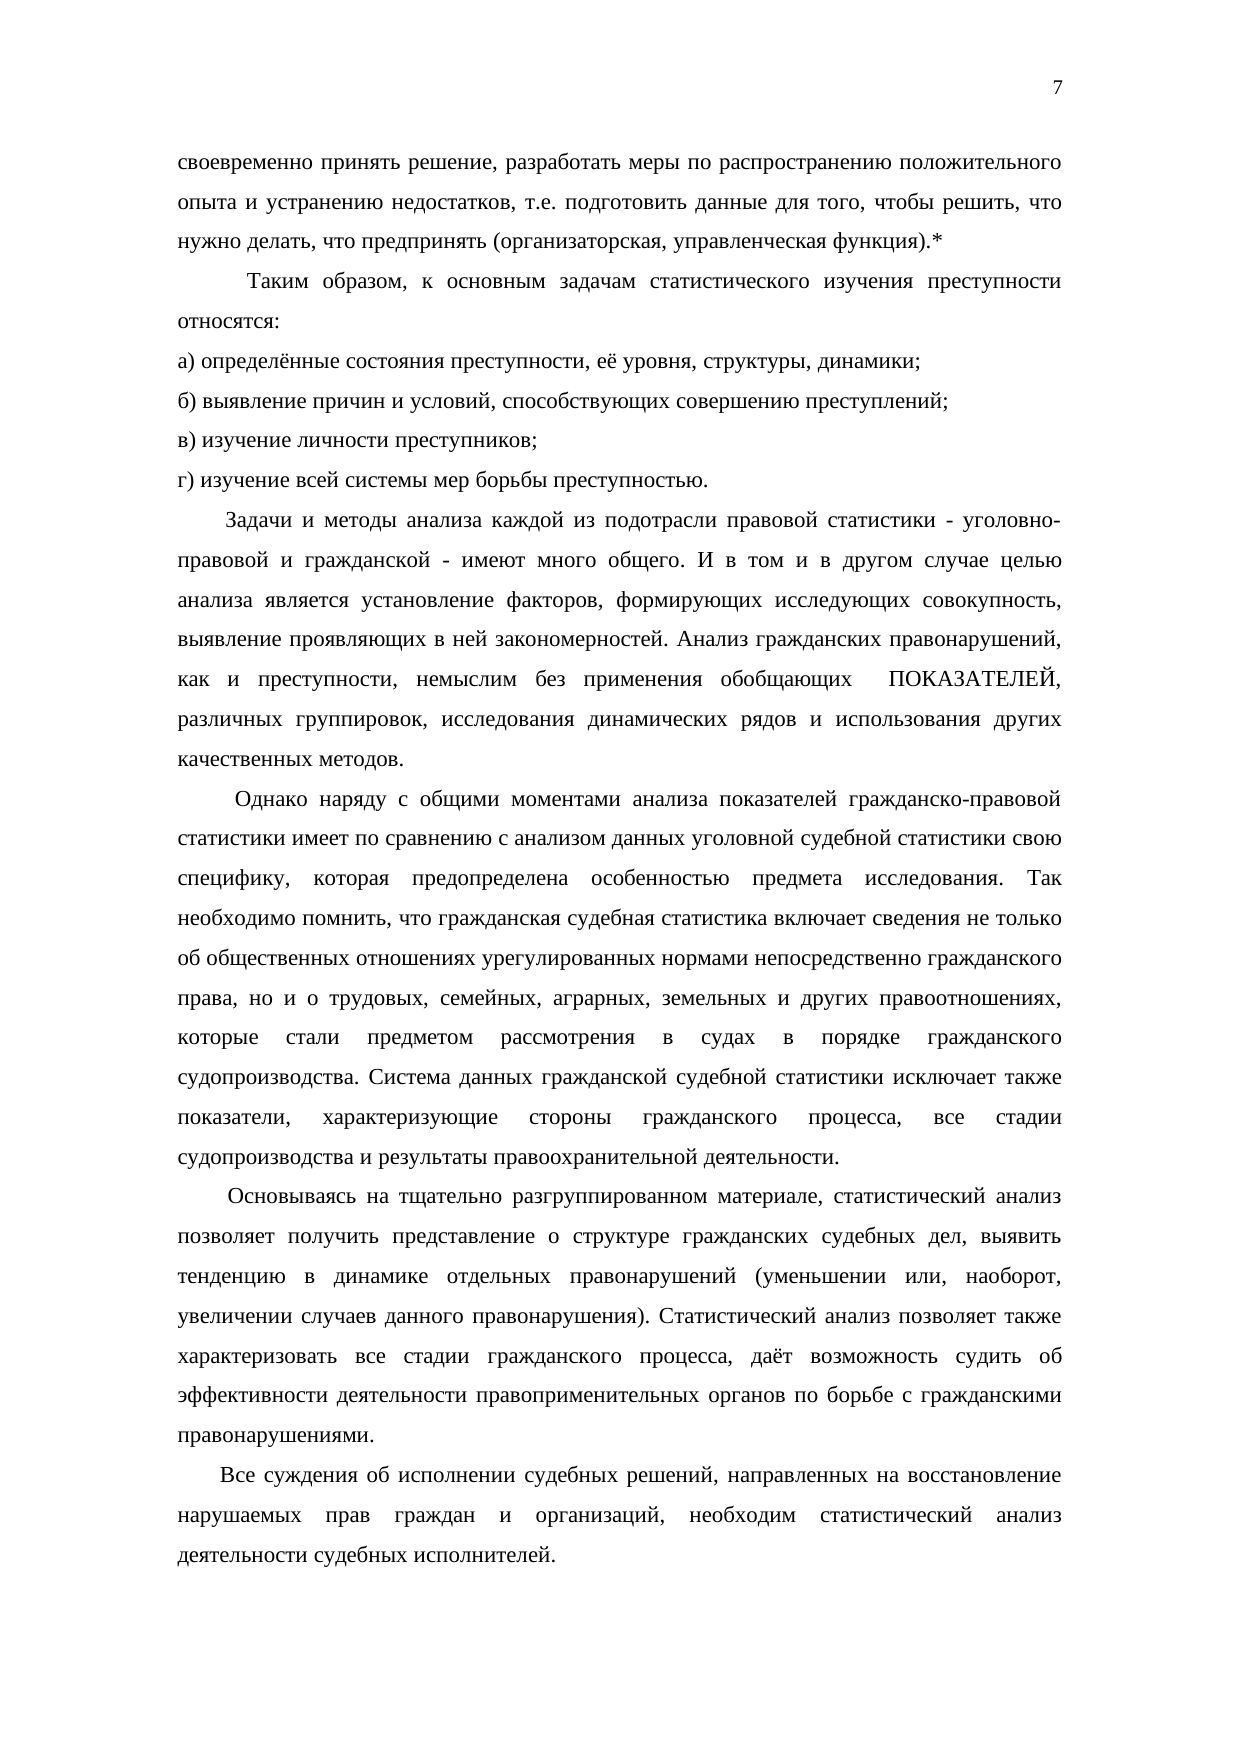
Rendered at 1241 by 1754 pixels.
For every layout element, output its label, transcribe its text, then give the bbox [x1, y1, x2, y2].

text Однако наряду с общими моментами анализа показателей гражданско-правовой статистики имеет по сравнению с анализом данных уголовной судебной статистики свою специфику, которая предопределена особенностью предмета исследования. Так необходимо помнить, что гражданская судебная статистика включает сведения не только об общественных отношениях урегулированных нормами непосредственно гражданского права, но и о трудовых, семейных, аграрных, земельных и других правоотношениях, которые стали предметом рассмотрения в судах в порядке гражданского судопроизводства. Система данных гражданской судебной статистики исключает также показатели, характеризующие стороны гражданского процесса, все стадии судопроизводства и результаты правоохранительной деятельности. [177, 784, 1063, 1169]
text в) изучение личности преступников; [177, 426, 1063, 453]
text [177, 148, 1063, 254]
text Все суждения об исполнении судебных решений, направленных на восстановление нарушаемых прав граждан и организаций, необходим статистический анализ деятельности судебных исполнителей. [177, 1461, 1063, 1567]
text г) изучение всей системы мер борьбы преступностью. [177, 466, 1063, 493]
text а) определённые состояния преступности, её уровня, структуры, динамики; [177, 347, 1063, 373]
text Задачи и методы анализа каждой из подотрасли правовой статистики - уголовно-правовой и гражданской - имеют много общего. И в том и в другом случае целью анализа является установление факторов, формирующих исследующих совокупность, выявление проявляющих в ней закономерностей. Анализ гражданских правонарушений, как и преступности, немыслим без применения обобщающих ПОКАЗАТЕЛЕЙ, различных группировок, исследования динамических рядов и использования других качественных методов. [177, 506, 1063, 771]
text б) выявление причин и условий, способствующих совершению преступлений; [177, 386, 1063, 413]
text Таким образом, к основным задачам статистического изучения преступности относятся: [177, 267, 1063, 333]
text Основываясь на тщательно разгруппированном материале, статистический анализ позволяет получить представление о структуре гражданских судебных дел, выявить тенденцию в динамике отдельных правонарушений (уменьшении или, наоборот, увеличении случаев данного правонарушения). Статистический анализ позволяет также характеризовать все стадии гражданского процесса, даёт возможность судить об эффективности деятельности правоприменительных органов по борьбе с гражданскими правонарушениями. [177, 1182, 1063, 1448]
